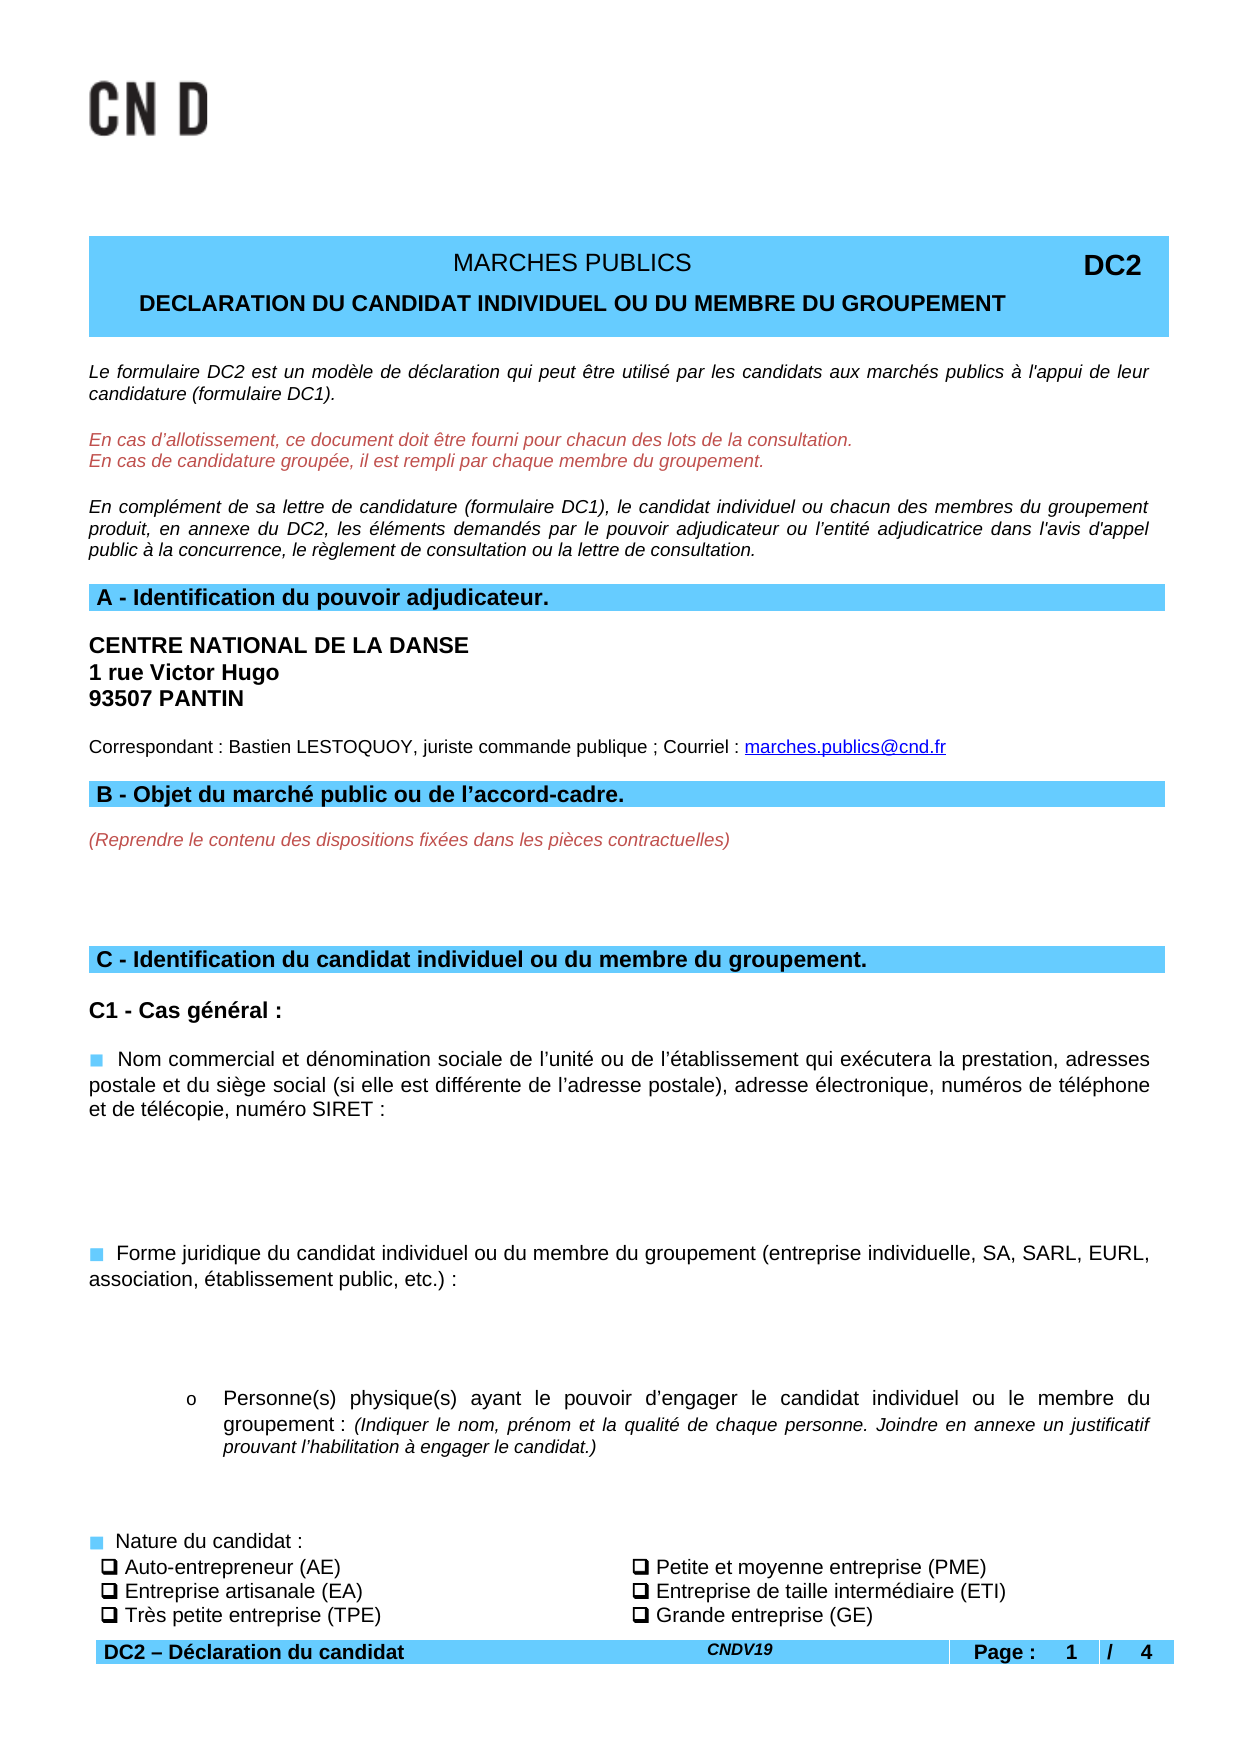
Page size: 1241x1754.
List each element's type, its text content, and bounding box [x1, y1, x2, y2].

table_header A - Identification du pouvoir adjudicateur. [89, 584, 1165, 611]
table_cell Très petite entreprise (TPE) [89, 1603, 620, 1627]
text Nature du candidat : [89, 1529, 1152, 1555]
table_header C - Identification du candidat individuel ou du membre du groupement. [89, 946, 1165, 973]
table_header MARCHES PUBLICS DECLARATION DU candidat INDIVIDUEL OU DU MEMBRE DU GROUPEMENT [89, 236, 1056, 337]
text Forme juridique du candidat individuel ou du membre du groupement (entreprise individuelle, SA, SARL, EURL, association, établissement public, etc.) : [89, 1241, 1152, 1290]
table_header Petite et moyenne entreprise (PME) [620, 1555, 1151, 1579]
table_header B - Objet du marché public ou de l’accord-cadre. [89, 781, 1165, 807]
text En complément de sa lettre de candidature (formulaire DC1), le candidat individuel ou chacun des membres du groupement produit, en annexe du DC2, les éléments demandés par le pouvoir adjudicateur ou l’entité adjudicatrice dans l'avis d'appel public à la concurrence, le règlement de consultation ou la lettre de consultation. [89, 496, 1152, 560]
table_header Auto-entrepreneur (AE) [89, 1555, 620, 1579]
text Correspondant : Bastien LESTOQUOY, juriste commande publique ; Courriel : marches.publics@cnd.fr [89, 735, 1152, 757]
subtitle En cas d’allotissement, ce document doit être fourni pour chacun des lots de la consultation. [89, 428, 1152, 450]
table_header DC2 [1056, 236, 1169, 337]
table_cell Entreprise artisanale (EA) [89, 1579, 620, 1603]
table_cell Grande entreprise (GE) [620, 1603, 1151, 1627]
subtitle Nom commercial et dénomination sociale de l’unité ou de l’établissement qui exécutera la prestation, adresses postale et du siège social (si elle est différente de l’adresse postale), adresse électronique, numéros de téléphone et de télécopie, numéro SIRET : [89, 1047, 1152, 1121]
text 93507 PANTIN [89, 685, 1152, 711]
subtitle C1 - Cas général : [89, 997, 1152, 1023]
text 1 rue Victor Hugo [89, 659, 1152, 685]
text En cas de candidature groupée, il est rempli par chaque membre du groupement. [89, 450, 1152, 472]
subtitle Le formulaire DC2 est un modèle de déclaration qui peut être utilisé par les candidats aux marchés publics à l'appui de leur candidature (formulaire DC1). [89, 361, 1152, 404]
list Personne(s) physique(s) ayant le pouvoir d’engager le candidat individuel ou le membre du groupement : (Indiquer le nom, prénom et la qualité de chaque personne. Joindre en annexe un justificatif prouvant l’habilitation à engager le candidat.) [186, 1386, 1152, 1457]
text CENTRE NATIONAL DE LA DANSE [89, 632, 1152, 659]
table_cell Entreprise de taille intermédiaire (ETI) [620, 1579, 1151, 1603]
text (Reprendre le contenu des dispositions fixées dans les pièces contractuelles) [89, 829, 1152, 850]
